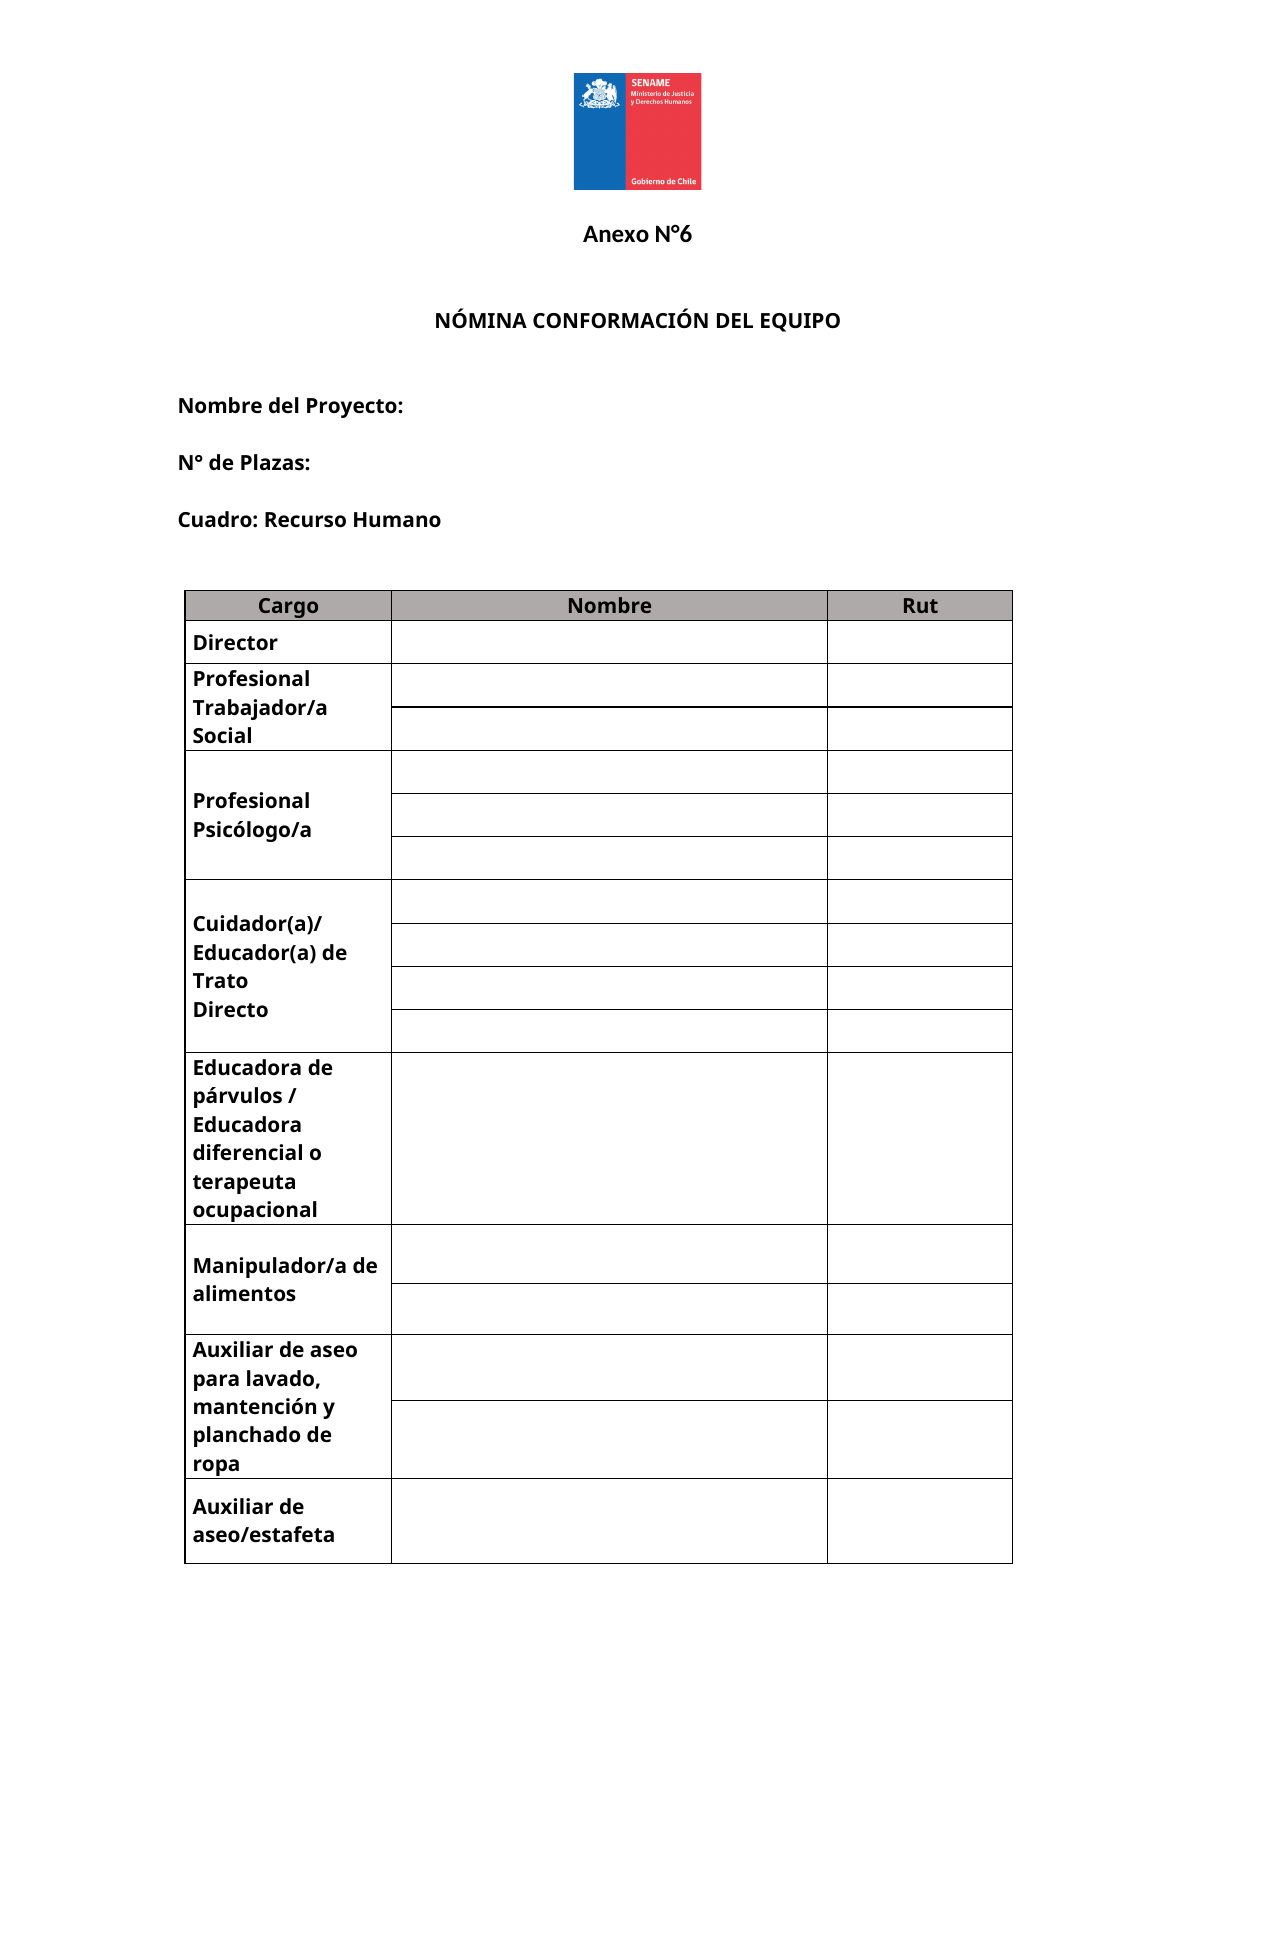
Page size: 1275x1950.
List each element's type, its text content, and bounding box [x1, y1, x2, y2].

table_cell [828, 1401, 1012, 1477]
table_cell Director [186, 621, 391, 663]
table_cell [828, 1225, 1012, 1283]
table_cell [828, 1053, 1012, 1224]
table_cell [392, 664, 827, 706]
table_cell [392, 837, 827, 879]
table_cell [392, 1335, 827, 1400]
table_cell [828, 794, 1012, 836]
table_cell Profesional Trabajador/a Social [186, 664, 391, 749]
table_cell Educadora de párvulos / Educadora diferencial o terapeuta ocupacional [186, 1053, 391, 1224]
table_cell Auxiliar de aseo para lavado, mantención y planchado de ropa [186, 1335, 391, 1477]
table_cell [828, 924, 1012, 966]
table_header Nombre [392, 591, 827, 620]
table_cell [392, 1053, 827, 1224]
text Nombre del Proyecto: [177, 391, 1098, 419]
table_cell [392, 1010, 827, 1052]
table_cell Manipulador/a de alimentos [186, 1225, 391, 1334]
table_cell [392, 1401, 827, 1477]
table_cell Profesional Psicólogo/a [186, 751, 391, 879]
table_cell [828, 1284, 1012, 1334]
table_cell [828, 621, 1012, 663]
table_cell [392, 1479, 827, 1562]
table_cell [828, 1335, 1012, 1400]
table_cell [392, 967, 827, 1009]
table_cell [392, 1284, 827, 1334]
table_cell [392, 1225, 827, 1283]
table_cell [392, 924, 827, 966]
table_cell [828, 837, 1012, 879]
table_header Cargo [186, 591, 391, 620]
table_cell [828, 664, 1012, 706]
table_cell [828, 751, 1012, 793]
table_cell [392, 880, 827, 922]
text N° de Plazas: [177, 448, 1098, 476]
picture [573, 73, 702, 190]
table_cell [828, 967, 1012, 1009]
text NÓMINA CONFORMACIÓN DEL EQUIPO [177, 306, 1098, 334]
table_cell Cuidador(a)/ Educador(a) de Trato Directo [186, 880, 391, 1052]
table_cell [828, 880, 1012, 922]
table_cell [392, 621, 827, 663]
text Cuadro: Recurso Humano [177, 505, 1098, 533]
table_cell [392, 751, 827, 793]
table_header Rut [828, 591, 1012, 620]
table_cell [828, 708, 1012, 749]
table_cell Auxiliar de aseo/estafeta [186, 1479, 391, 1562]
table_cell [392, 708, 827, 749]
table_cell [828, 1479, 1012, 1562]
table_cell [392, 794, 827, 836]
table_cell [828, 1010, 1012, 1052]
